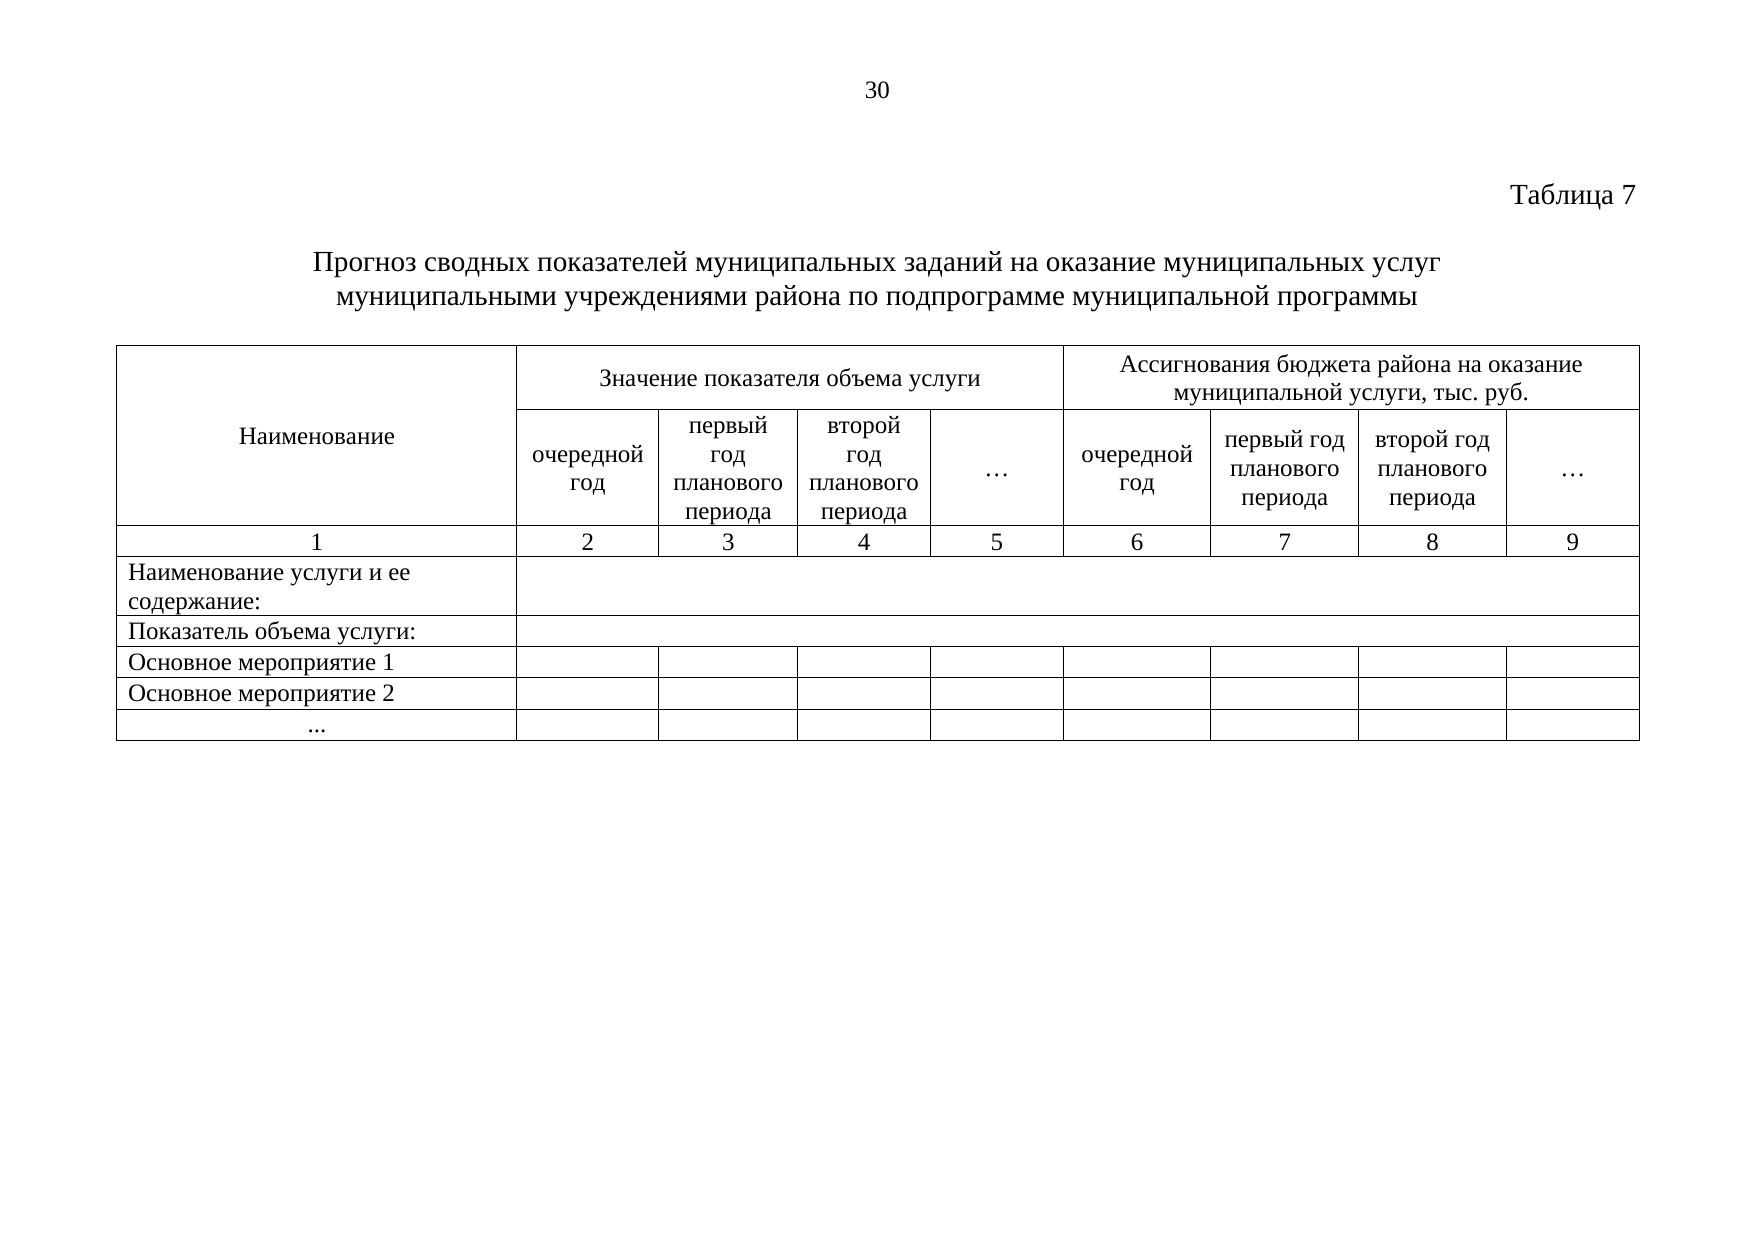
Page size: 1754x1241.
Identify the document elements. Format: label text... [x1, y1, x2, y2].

table_cell 5 [931, 526, 1063, 556]
table_cell 3 [659, 526, 797, 556]
text Прогноз сводных показателей муниципальных заданий на оказание муниципальных услуг [118, 244, 1636, 278]
table_cell [1211, 647, 1358, 677]
table_cell [1359, 647, 1506, 677]
table_cell 2 [517, 526, 658, 556]
table_cell [798, 710, 930, 740]
table_cell Наименование услуги и ее содержание: [117, 557, 516, 615]
table_cell [1064, 710, 1210, 740]
table_cell [659, 647, 797, 677]
table_cell [659, 678, 797, 708]
table_cell первый год планового периода [659, 410, 797, 525]
table_cell [931, 710, 1063, 740]
table_cell ... [117, 710, 516, 740]
table_cell 9 [1507, 526, 1639, 556]
table_cell [1064, 647, 1210, 677]
table_cell Основное мероприятие 1 [117, 647, 516, 677]
table_cell [517, 557, 1639, 615]
table_cell [1507, 678, 1639, 708]
table_cell очередной год [517, 410, 658, 525]
text Таблица 7 [118, 177, 1636, 211]
table_cell [659, 710, 797, 740]
table_cell [517, 710, 658, 740]
table_header Значение показателя объема услуги [517, 346, 1063, 409]
table_cell первый год планового периода [1211, 410, 1358, 525]
table_cell второй год планового периода [798, 410, 930, 525]
table_cell [1359, 678, 1506, 708]
table_cell очередной год [1064, 410, 1210, 525]
table_cell [1064, 678, 1210, 708]
table_cell второй год планового периода [1359, 410, 1506, 525]
table_cell [798, 647, 930, 677]
table_cell [1211, 678, 1358, 708]
table_cell 4 [798, 526, 930, 556]
table_cell 7 [1211, 526, 1358, 556]
table_cell 1 [117, 526, 516, 556]
table_cell [1211, 710, 1358, 740]
table_cell … [931, 410, 1063, 525]
table_cell [517, 647, 658, 677]
table_cell [1359, 710, 1506, 740]
table_cell Показатель объема услуги: [117, 616, 516, 646]
table_cell [931, 678, 1063, 708]
table_cell [517, 678, 658, 708]
table_cell [1507, 647, 1639, 677]
table_header Наименование [117, 346, 516, 525]
text муниципальными учреждениями района по подпрограмме муниципальной программы [118, 278, 1636, 311]
table_cell 8 [1359, 526, 1506, 556]
table_cell Основное мероприятие 2 [117, 678, 516, 708]
table_cell 6 [1064, 526, 1210, 556]
table_cell [1507, 710, 1639, 740]
table_cell [517, 616, 1639, 646]
table_header Ассигнования бюджета района на оказание муниципальной услуги, тыс. руб. [1064, 346, 1639, 409]
table_cell [931, 647, 1063, 677]
table_cell … [1507, 410, 1639, 525]
table_cell [798, 678, 930, 708]
